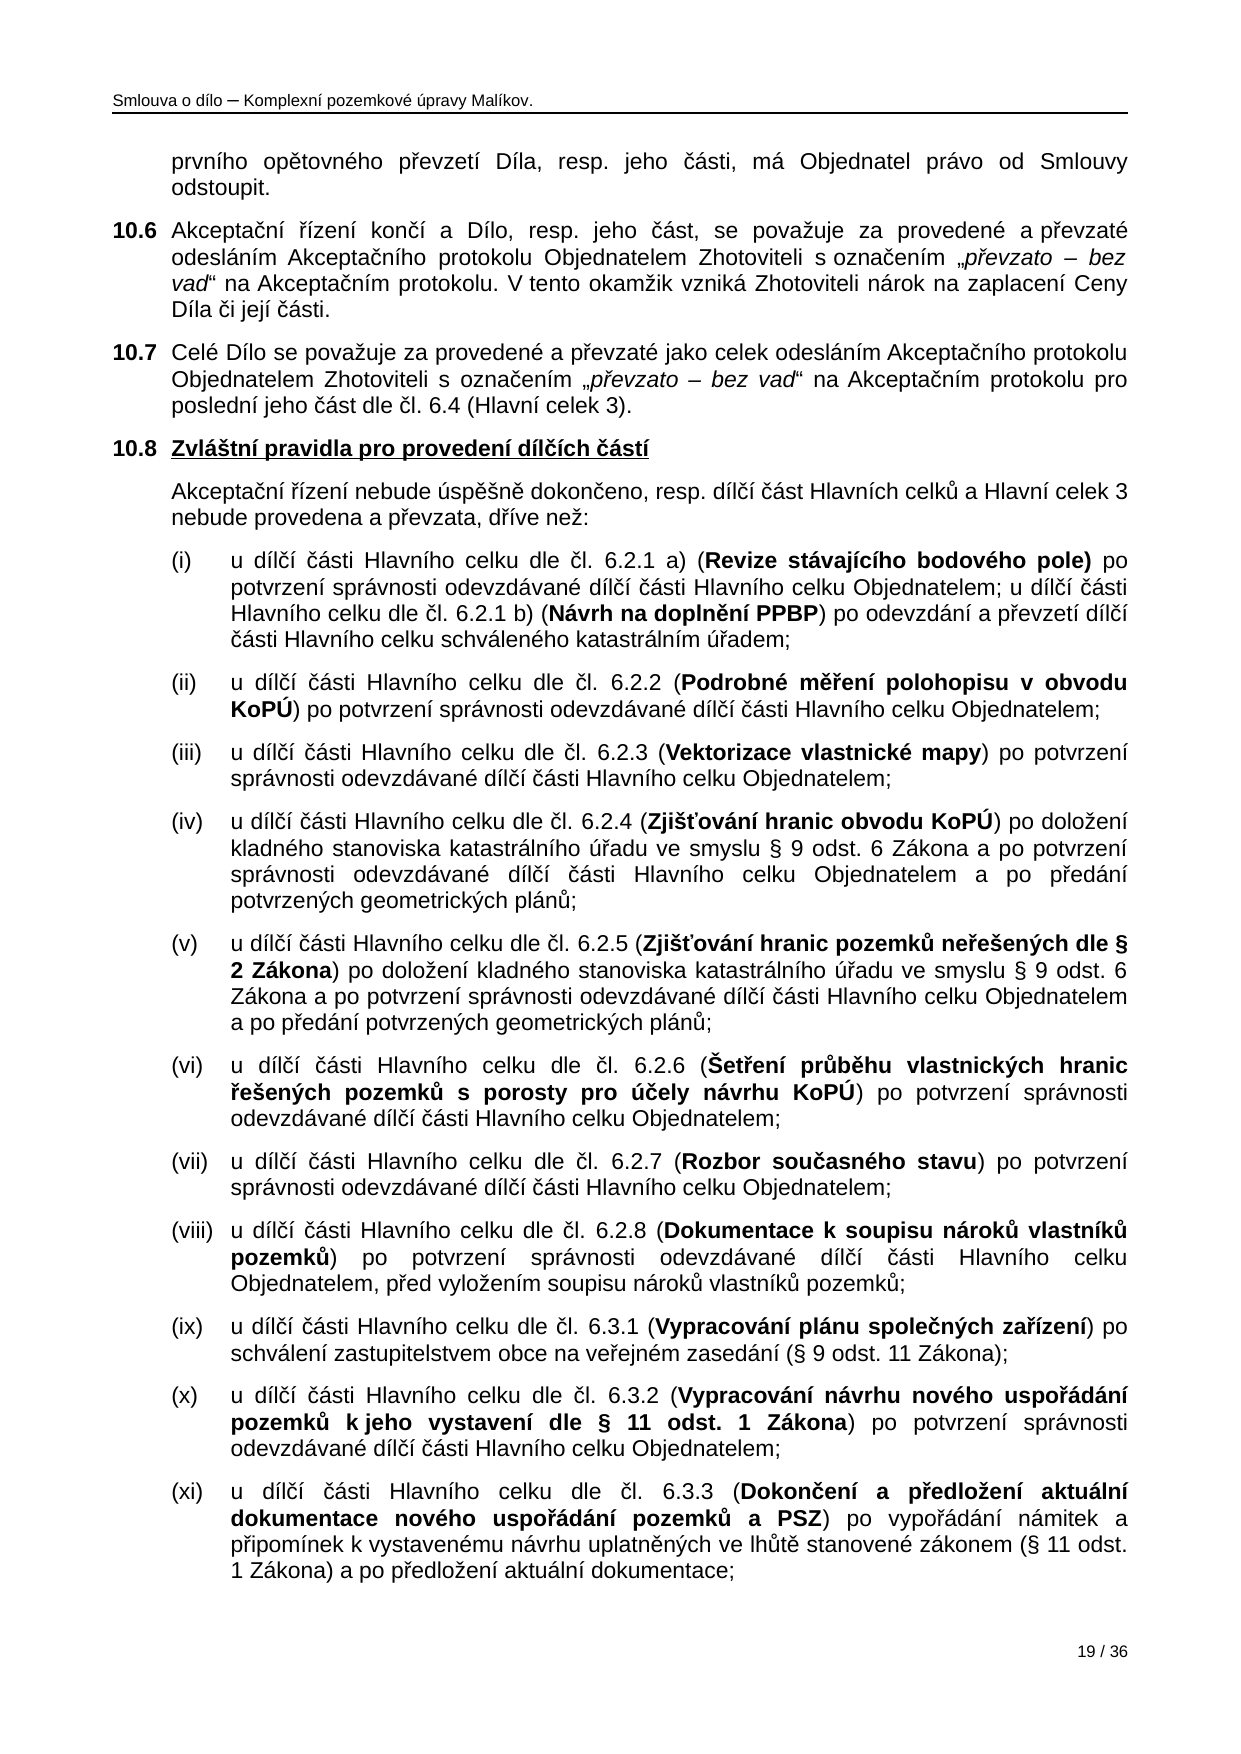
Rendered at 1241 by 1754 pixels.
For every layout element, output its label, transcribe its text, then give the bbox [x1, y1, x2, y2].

text Celé Dílo se považuje za provedené a převzaté jako celek odesláním Akceptačního protokolu Objednatelem Zhotoviteli s označením „převzato – bez vad“ na Akceptačním protokolu pro poslední jeho část dle čl. 6.4 (Hlavní celek 3). [112, 339, 1128, 418]
list u dílčí části Hlavního celku dle čl. 6.2.1 a) (Revize stávajícího bodového pole) po potvrzení správnosti odevzdávané dílčí části Hlavního celku Objednatelem; u dílčí části Hlavního celku dle čl. 6.2.1 b) (Návrh na doplnění PPBP) po odevzdání a převzetí dílčí části Hlavního celku schváleného katastrálním úřadem; [171, 547, 1128, 653]
list u dílčí části Hlavního celku dle čl. 6.2.3 (Vektorizace vlastnické mapy) po potvrzení správnosti odevzdávané dílčí části Hlavního celku Objednatelem; [171, 739, 1128, 791]
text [112, 148, 1128, 200]
list u dílčí části Hlavního celku dle čl. 6.2.5 (Zjišťování hranic pozemků neřešených dle § 2 Zákona) po doložení kladného stanoviska katastrálního úřadu ve smyslu § 9 odst. 6 Zákona a po potvrzení správnosti odevzdávané dílčí části Hlavního celku Objednatelem a po předání potvrzených geometrických plánů; [171, 930, 1128, 1036]
list u dílčí části Hlavního celku dle čl. 6.3.3 (Dokončení a předložení aktuální dokumentace nového uspořádání pozemků a PSZ) po vypořádání námitek a připomínek k vystavenému návrhu uplatněných ve lhůtě stanovené zákonem (§ 11 odst. 1 Zákona) a po předložení aktuální dokumentace; [171, 1478, 1128, 1584]
list u dílčí části Hlavního celku dle čl. 6.2.4 (Zjišťování hranic obvodu KoPÚ) po doložení kladného stanoviska katastrálního úřadu ve smyslu § 9 odst. 6 Zákona a po potvrzení správnosti odevzdávané dílčí části Hlavního celku Objednatelem a po předání potvrzených geometrických plánů; [171, 808, 1128, 913]
list Akceptační řízení nebude úspěšně dokončeno, resp. dílčí část Hlavních celků a Hlavní celek 3 nebude provedena a převzata, dříve než: [171, 478, 1128, 531]
text Akceptační řízení končí a Dílo, resp. jeho část, se považuje za provedené a převzaté odesláním Akceptačního protokolu Objednatelem Zhotoviteli s označením „převzato – bez vad“ na Akceptačním protokolu. V tento okamžik vzniká Zhotoviteli nárok na zaplacení Ceny Díla či její části. [112, 217, 1128, 322]
list u dílčí části Hlavního celku dle čl. 6.2.6 (Šetření průběhu vlastnických hranic řešených pozemků s porosty pro účely návrhu KoPÚ) po potvrzení správnosti odevzdávané dílčí části Hlavního celku Objednatelem; [171, 1052, 1128, 1131]
list u dílčí části Hlavního celku dle čl. 6.2.7 (Rozbor současného stavu) po potvrzení správnosti odevzdávané dílčí části Hlavního celku Objednatelem; [171, 1148, 1128, 1201]
list u dílčí části Hlavního celku dle čl. 6.2.2 (Podrobné měření polohopisu v obvodu KoPÚ) po potvrzení správnosti odevzdávané dílčí části Hlavního celku Objednatelem; [171, 669, 1128, 722]
text Zvláštní pravidla pro provedení dílčích částí [112, 435, 1128, 461]
list u dílčí části Hlavního celku dle čl. 6.3.2 (Vypracování návrhu nového uspořádání pozemků k jeho vystavení dle § 11 odst. 1 Zákona) po potvrzení správnosti odevzdávané dílčí části Hlavního celku Objednatelem; [171, 1382, 1128, 1462]
list u dílčí části Hlavního celku dle čl. 6.2.8 (Dokumentace k soupisu nároků vlastníků pozemků) po potvrzení správnosti odevzdávané dílčí části Hlavního celku Objednatelem, před vyložením soupisu nároků vlastníků pozemků; [171, 1217, 1128, 1296]
list u dílčí části Hlavního celku dle čl. 6.3.1 (Vypracování plánu společných zařízení) po schválení zastupitelstvem obce na veřejném zasedání (§ 9 odst. 11 Zákona); [171, 1313, 1128, 1366]
